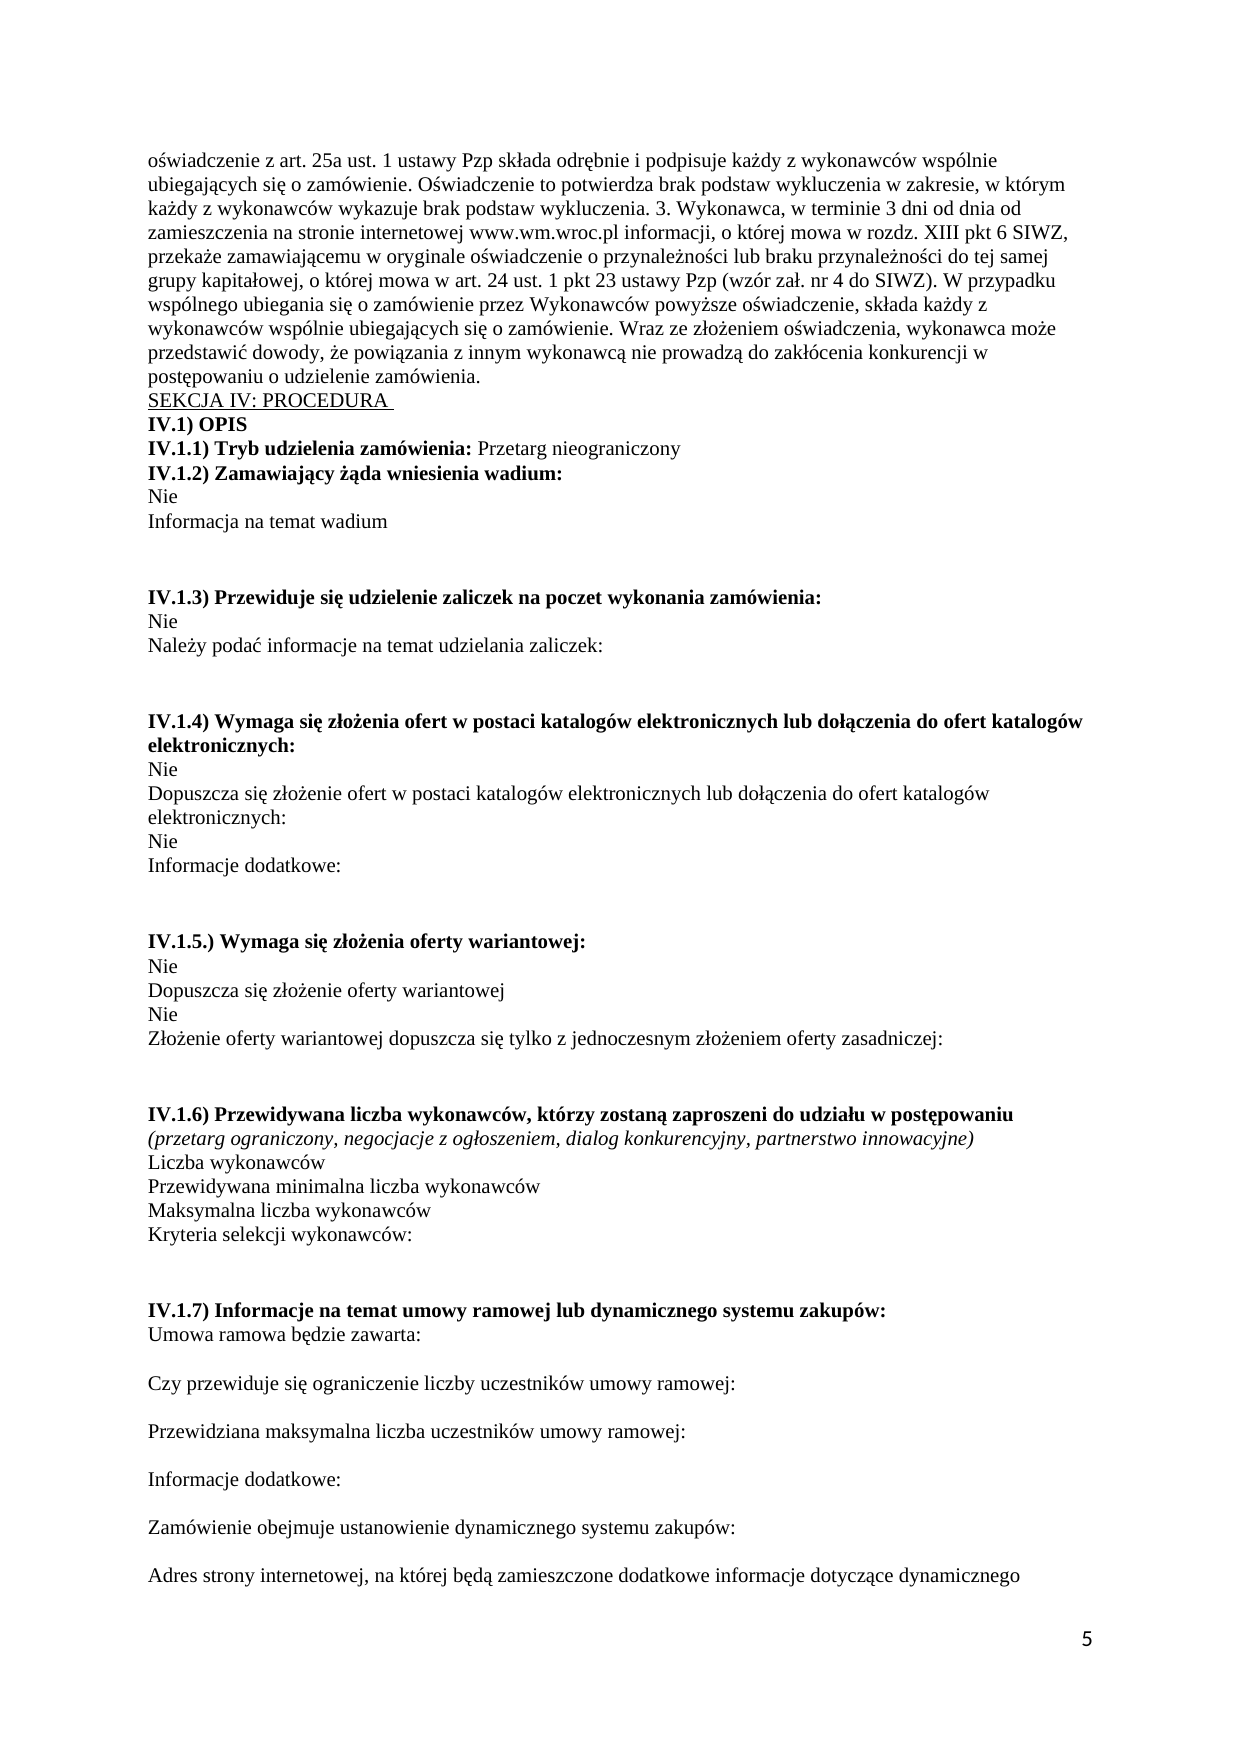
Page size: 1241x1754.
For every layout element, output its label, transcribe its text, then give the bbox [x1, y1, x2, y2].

text Nie Dopuszcza się złożenie ofert w postaci katalogów elektronicznych lub dołączenia do ofert katalogów elektronicznych: Nie Informacje dodatkowe: [148, 757, 1093, 905]
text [148, 148, 1093, 388]
text IV.1.4) Wymaga się złożenia ofert w postaci katalogów elektronicznych lub dołączenia do ofert katalogów elektronicznych: [148, 685, 1093, 757]
text IV.1.5.) Wymaga się złożenia oferty wariantowej: [148, 905, 1093, 953]
text SEKCJA IV: PROCEDURA [148, 388, 1093, 412]
text Nie Należy podać informacje na temat udzielania zaliczek: [148, 609, 1093, 685]
text IV.1.6) Przewidywana liczba wykonawców, którzy zostaną zaproszeni do udziału w postępowaniu (przetarg ograniczony, negocjacje z ogłoszeniem, dialog konkurencyjny, partnerstwo innowacyjne) [148, 1078, 1093, 1150]
text IV.1.7) Informacje na temat umowy ramowej lub dynamicznego systemu zakupów: [148, 1274, 1093, 1322]
text Nie Dopuszcza się złożenie oferty wariantowej Nie Złożenie oferty wariantowej dopuszcza się tylko z jednoczesnym złożeniem oferty zasadniczej: [148, 953, 1093, 1078]
text Nie Informacja na temat wadium [148, 484, 1093, 561]
text Liczba wykonawców Przewidywana minimalna liczba wykonawców Maksymalna liczba wykonawców Kryteria selekcji wykonawców: [148, 1150, 1093, 1274]
text IV.1.3) Przewiduje się udzielenie zaliczek na poczet wykonania zamówienia: [148, 561, 1093, 609]
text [148, 1322, 1093, 1587]
text IV.1) OPIS IV.1.1) Tryb udzielenia zamówienia: Przetarg nieograniczony IV.1.2) Zamawiający żąda wniesienia wadium: [148, 412, 1093, 484]
